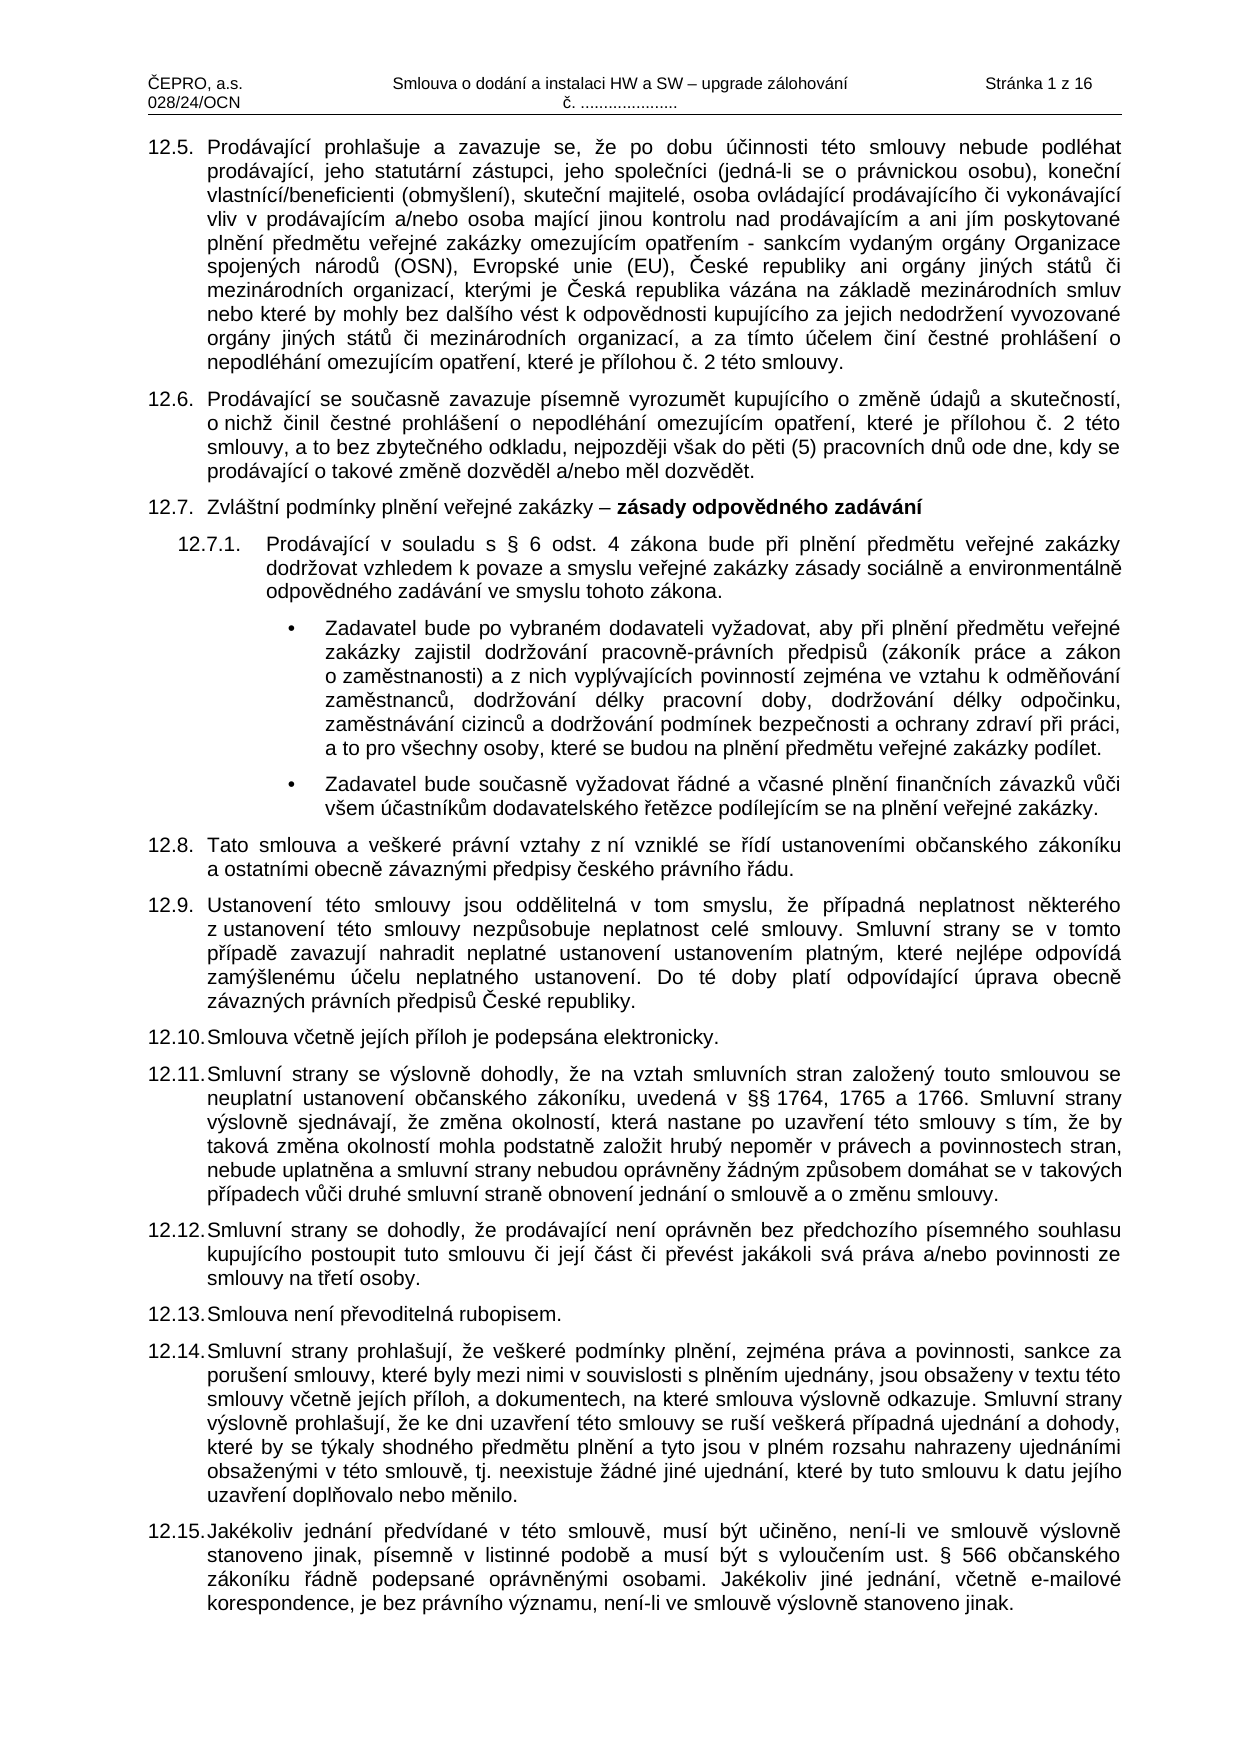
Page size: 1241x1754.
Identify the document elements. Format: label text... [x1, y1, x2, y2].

text Smluvní strany se dohodly, že prodávající není oprávněn bez předchozího písemného souhlasu kupujícího postoupit tuto smlouvu či její část či převést jakákoli svá práva a/nebo povinnosti ze smlouvy na třetí osoby. [148, 1218, 1122, 1290]
list Smluvní strany prohlašují, že veškeré podmínky plnění, zejména práva a povinnosti, sankce za porušení smlouvy, které byly mezi nimi v souvislosti s plněním ujednány, jsou obsaženy v textu této smlouvy včetně jejích příloh, a dokumentech, na které smlouva výslovně odkazuje. Smluvní strany výslovně prohlašují, že ke dni uzavření této smlouvy se ruší veškerá případná ujednání a dohody, které by se týkaly shodného předmětu plnění a tyto jsou v plném rozsahu nahrazeny ujednáními obsaženými v této smlouvě, tj. neexistuje žádné jiné ujednání, které by tuto smlouvu k datu jejího uzavření doplňovalo nebo měnilo. [148, 1339, 1122, 1506]
text Smlouva není převoditelná rubopisem. [148, 1302, 1122, 1326]
text Tato smlouva a veškeré právní vztahy z ní vzniklé se řídí ustanoveními občanského zákoníku a ostatními obecně závaznými předpisy českého právního řádu. [148, 832, 1122, 880]
text Prodávající se současně zavazuje písemně vyrozumět kupujícího o změně údajů a skutečností, o nichž činil čestné prohlášení o nepodléhání omezujícím opatření, které je přílohou č. 2 této smlouvy, a to bez zbytečného odkladu, nejpozději však do pěti (5) pracovních dnů ode dne, kdy se prodávající o takové změně dozvěděl a/nebo měl dozvědět. [148, 387, 1122, 482]
text Ustanovení této smlouvy jsou oddělitelná v tom smyslu, že případná neplatnost některého z ustanovení této smlouvy nezpůsobuje neplatnost celé smlouvy. Smluvní strany se v tomto případě zavazují nahradit neplatné ustanovení ustanovením platným, které nejlépe odpovídá zamýšlenému účelu neplatného ustanovení. Do té doby platí odpovídající úprava obecně závazných právních předpisů České republiky. [148, 893, 1122, 1013]
text Prodávající v souladu s § 6 odst. 4 zákona bude při plnění předmětu veřejné zakázky dodržovat vzhledem k povaze a smyslu veřejné zakázky zásady sociálně a environmentálně odpovědného zadávání ve smyslu tohoto zákona. [177, 531, 1122, 603]
text Smluvní strany se výslovně dohodly, že na vztah smluvních stran založený touto smlouvou se neuplatní ustanovení občanského zákoníku, uvedená v §§ 1764, 1765 a 1766. Smluvní strany výslovně sjednávají, že změna okolností, která nastane po uzavření této smlouvy s tím, že by taková změna okolností mohla podstatně založit hrubý nepoměr v právech a povinnostech stran, nebude uplatněna a smluvní strany nebudou oprávněny žádným způsobem domáhat se v takových případech vůči druhé smluvní straně obnovení jednání o smlouvě a o změnu smlouvy. [148, 1062, 1122, 1205]
list • Zadavatel bude po vybraném dodavateli vyžadovat, aby při plnění předmětu veřejné zakázky zajistil dodržování pracovně-právních předpisů (zákoník práce a zákon o zaměstnanosti) a z nich vyplývajících povinností zejména ve vztahu k odměňování zaměstnanců, dodržování délky pracovní doby, dodržování délky odpočinku, zaměstnávání cizinců a dodržování podmínek bezpečnosti a ochrany zdraví při práci, a to pro všechny osoby, které se budou na plnění předmětu veřejné zakázky podílet. [288, 616, 1122, 759]
text Prodávající prohlašuje a zavazuje se, že po dobu účinnosti této smlouvy nebude podléhat prodávající, jeho statutární zástupci, jeho společníci (jedná-li se o právnickou osobu), koneční vlastnící/beneficienti (obmyšlení), skuteční majitelé, osoba ovládající prodávajícího či vykonávající vliv v prodávajícím a/nebo osoba mající jinou kontrolu nad prodávajícím a ani jím poskytované plnění předmětu veřejné zakázky omezujícím opatřením - sankcím vydaným orgány Organizace spojených národů (OSN), Evropské unie (EU), České republiky ani orgány jiných států či mezinárodních organizací, kterými je Česká republika vázána na základě mezinárodních smluv nebo které by mohly bez dalšího vést k odpovědnosti kupujícího za jejich nedodržení vyvozované orgány jiných států či mezinárodních organizací, a za tímto účelem činí čestné prohlášení o nepodléhání omezujícím opatření, které je přílohou č. 2 této smlouvy. [148, 134, 1122, 374]
text Smlouva včetně jejích příloh je podepsána elektronicky. [148, 1025, 1122, 1049]
text Zvláštní podmínky plnění veřejné zakázky – zásady odpovědného zadávání [148, 495, 1122, 519]
list • Zadavatel bude současně vyžadovat řádné a včasné plnění finančních závazků vůči všem účastníkům dodavatelského řetězce podílejícím se na plnění veřejné zakázky. [288, 772, 1122, 820]
list Jakékoliv jednání předvídané v této smlouvě, musí být učiněno, není-li ve smlouvě výslovně stanoveno jinak, písemně v listinné podobě a musí být s vyloučením ust. § 566 občanského zákoníku řádně podepsané oprávněnými osobami. Jakékoliv jiné jednání, včetně e-mailové korespondence, je bez právního významu, není-li ve smlouvě výslovně stanoveno jinak. [148, 1519, 1122, 1615]
